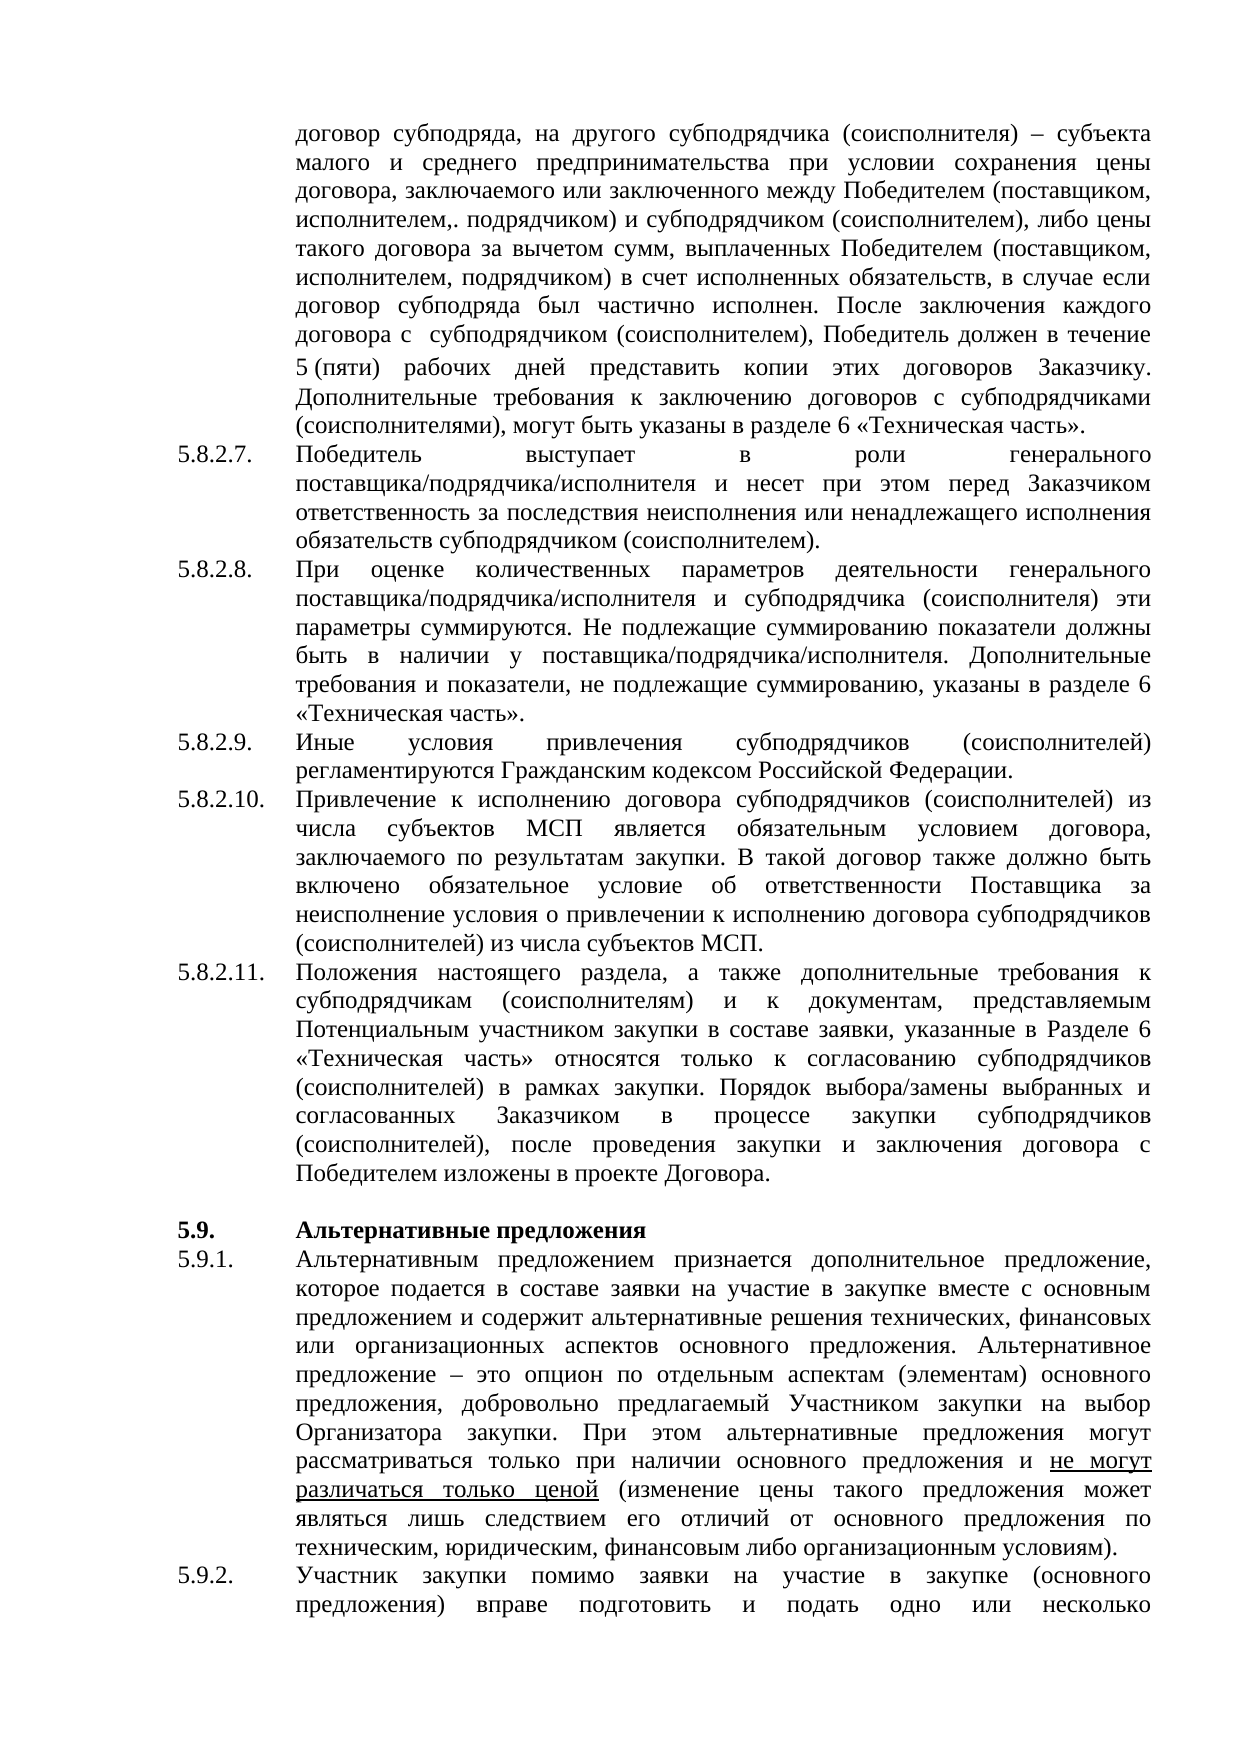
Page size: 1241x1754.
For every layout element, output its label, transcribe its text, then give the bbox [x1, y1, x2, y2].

list Альтернативные предложения [177, 1215, 1152, 1244]
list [177, 118, 1152, 439]
list Иные условия привлечения субподрядчиков (соисполнителей) регламентируются Гражданским кодексом Российской Федерации. [177, 727, 1152, 784]
list Положения настоящего раздела, а также дополнительные требования к субподрядчикам (соисполнителям) и к документам, представляемым Потенциальным участником закупки в составе заявки, указанные в Разделе 6 «Техническая часть» относятся только к согласованию субподрядчиков (соисполнителей) в рамках закупки. Порядок выбора/замены выбранных и согласованных Заказчиком в процессе закупки субподрядчиков (соисполнителей), после проведения закупки и заключения договора с Победителем изложены в проекте Договора. [177, 957, 1152, 1187]
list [177, 1560, 1152, 1618]
list Привлечение к исполнению договора субподрядчиков (соисполнителей) из числа субъектов МСП является обязательным условием договора, заключаемого по результатам закупки. В такой договор также должно быть включено обязательное условие об ответственности Поставщика за неисполнение условия о привлечении к исполнению договора субподрядчиков (соисполнителей) из числа субъектов МСП. [177, 784, 1152, 957]
list Победитель выступает в роли генерального поставщика/подрядчика/исполнителя и несет при этом перед Заказчиком ответственность за последствия неисполнения или ненадлежащего исполнения обязательств субподрядчиком (соисполнителем). [177, 439, 1152, 554]
list При оценке количественных параметров деятельности генерального поставщика/подрядчика/исполнителя и субподрядчика (соисполнителя) эти параметры суммируются. Не подлежащие суммированию показатели должны быть в наличии у поставщика/подрядчика/исполнителя. Дополнительные требования и показатели, не подлежащие суммированию, указаны в разделе 6 «Техническая часть». [177, 554, 1152, 727]
list Альтернативным предложением признается дополнительное предложение, которое подается в составе заявки на участие в закупке вместе с основным предложением и содержит альтернативные решения технических, финансовых или организационных аспектов основного предложения. Альтернативное предложение – это опцион по отдельным аспектам (элементам) основного предложения, добровольно предлагаемый Участником закупки на выбор Организатора закупки. При этом альтернативные предложения могут рассматриваться только при наличии основного предложения и не могут различаться только ценой (изменение цены такого предложения может являться лишь следствием его отличий от основного предложения по техническим, юридическим, финансовым либо организационным условиям). [177, 1244, 1152, 1560]
